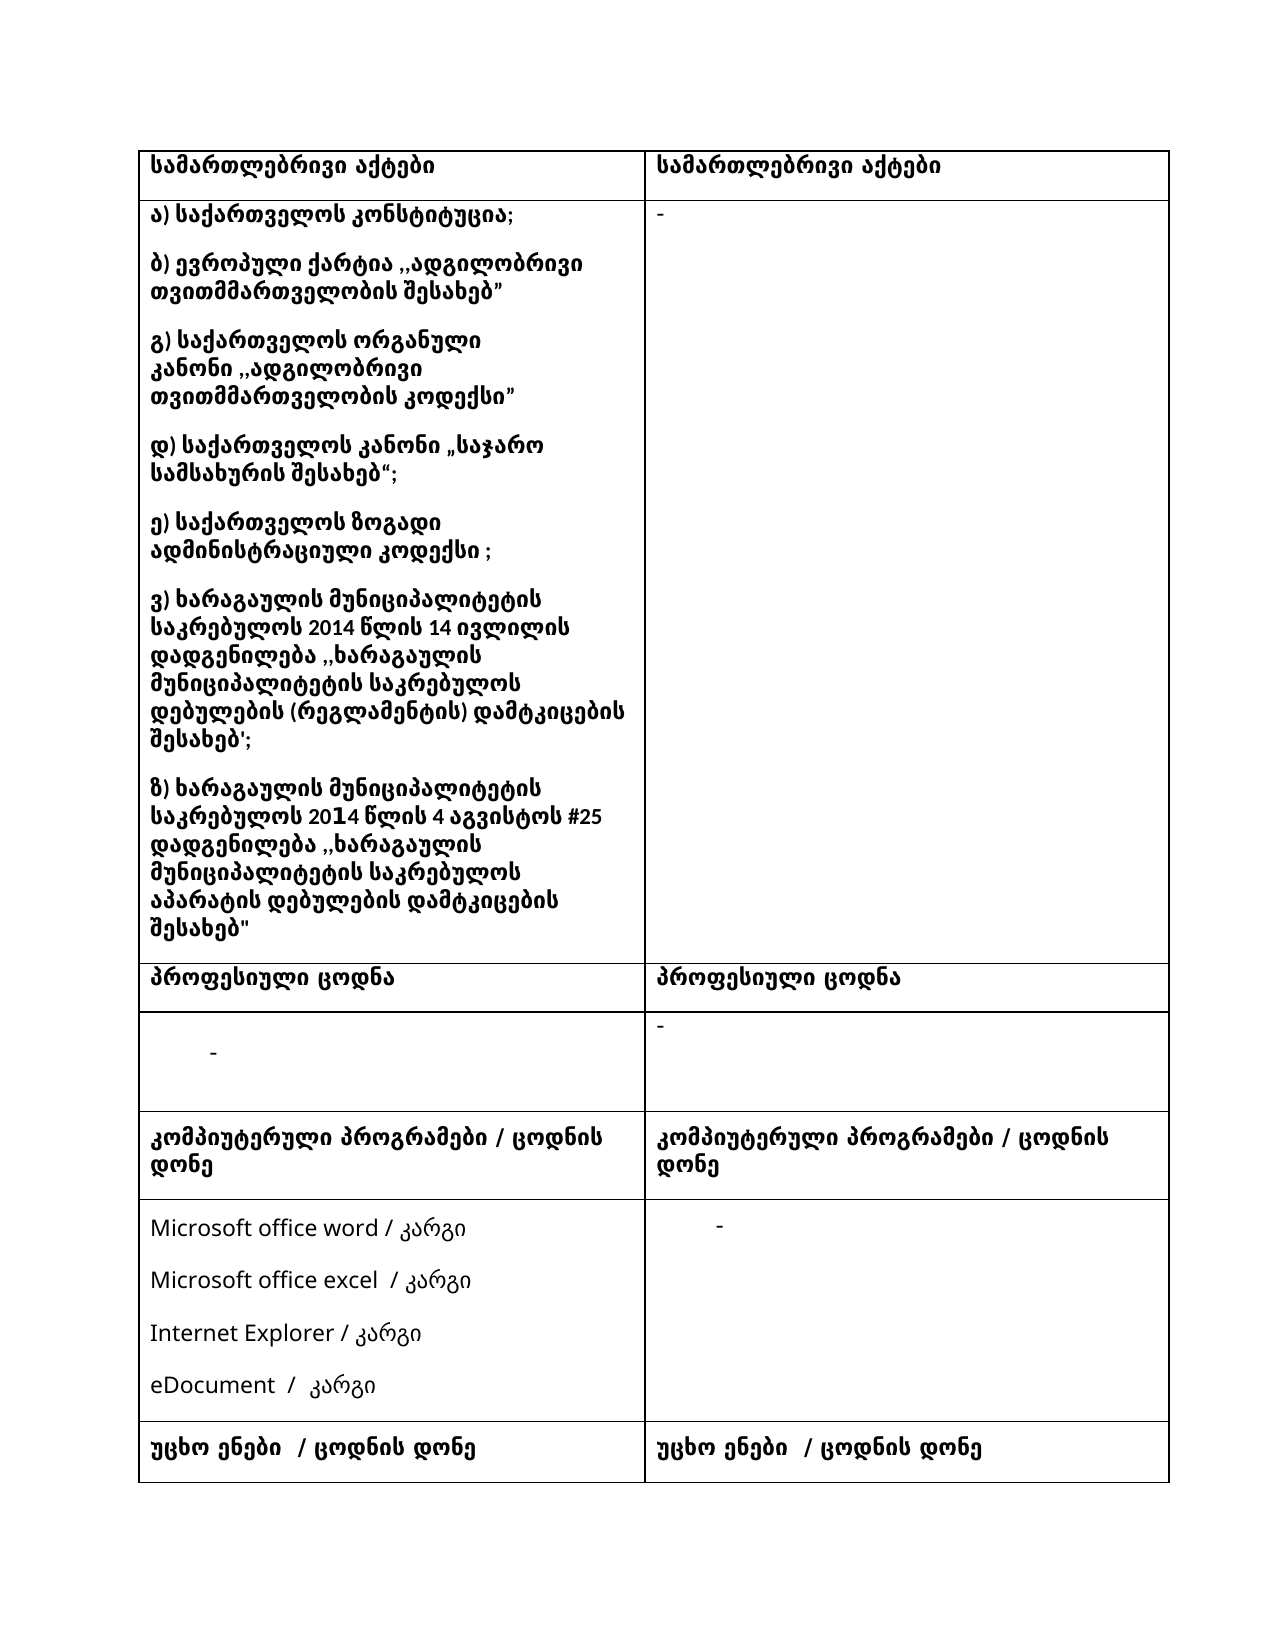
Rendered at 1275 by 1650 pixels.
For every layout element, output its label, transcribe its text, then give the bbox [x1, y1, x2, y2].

table_cell სამართლებრივი აქტები [140, 152, 644, 199]
table_cell კომპიუტერული პროგრამები / ცოდნის დონე [140, 1112, 644, 1199]
table_cell - [140, 1013, 644, 1111]
table_cell პროფესიული ცოდნა [646, 964, 1168, 1011]
table_cell - [646, 1200, 1168, 1421]
table_cell უცხო ენები / ცოდნის დონე [646, 1422, 1168, 1482]
table_cell პროფესიული ცოდნა [140, 964, 644, 1011]
table_cell ა) საქართველოს კონსტიტუცია; ბ) ევროპული ქარტია ,,ადგილობრივი თვითმმართველობის შესახებ” გ) საქართველოს ორგანული კანონი ,,ადგილობრივი თვითმმართველობის კოდექსი” დ) საქართველოს კანონი „საჯარო სამსახურის შესახებ“; ე) საქართველოს ზოგადი ადმინისტრაციული კოდექსი ; ვ) ხარაგაულის მუნიციპალიტეტის საკრებულოს 2014 წლის 14 ივლილის დადგენილება ,,ხარაგაულის მუნიციპალიტეტის საკრებულოს დებულების (რეგლამენტის) დამტკიცების შესახებ'; ზ) ხარაგაულის მუნიციპალიტეტის საკრებულოს 2014 წლის 4 აგვისტოს #25 დადგენილება ,,ხარაგაულის მუნიციპალიტეტის საკრებულოს აპარატის დებულების დამტკიცების შესახებ" [140, 201, 644, 963]
table_cell - [646, 1013, 1168, 1111]
table_cell Microsoft office word / კარგი Microsoft office excel / კარგი Internet Explorer / კარგი eDocument / კარგი [140, 1200, 644, 1421]
table_cell კომპიუტერული პროგრამები / ცოდნის დონე [646, 1112, 1168, 1199]
table_cell სამართლებრივი აქტები [646, 152, 1168, 199]
table_cell - [646, 201, 1168, 963]
table_cell უცხო ენები / ცოდნის დონე [140, 1422, 644, 1482]
